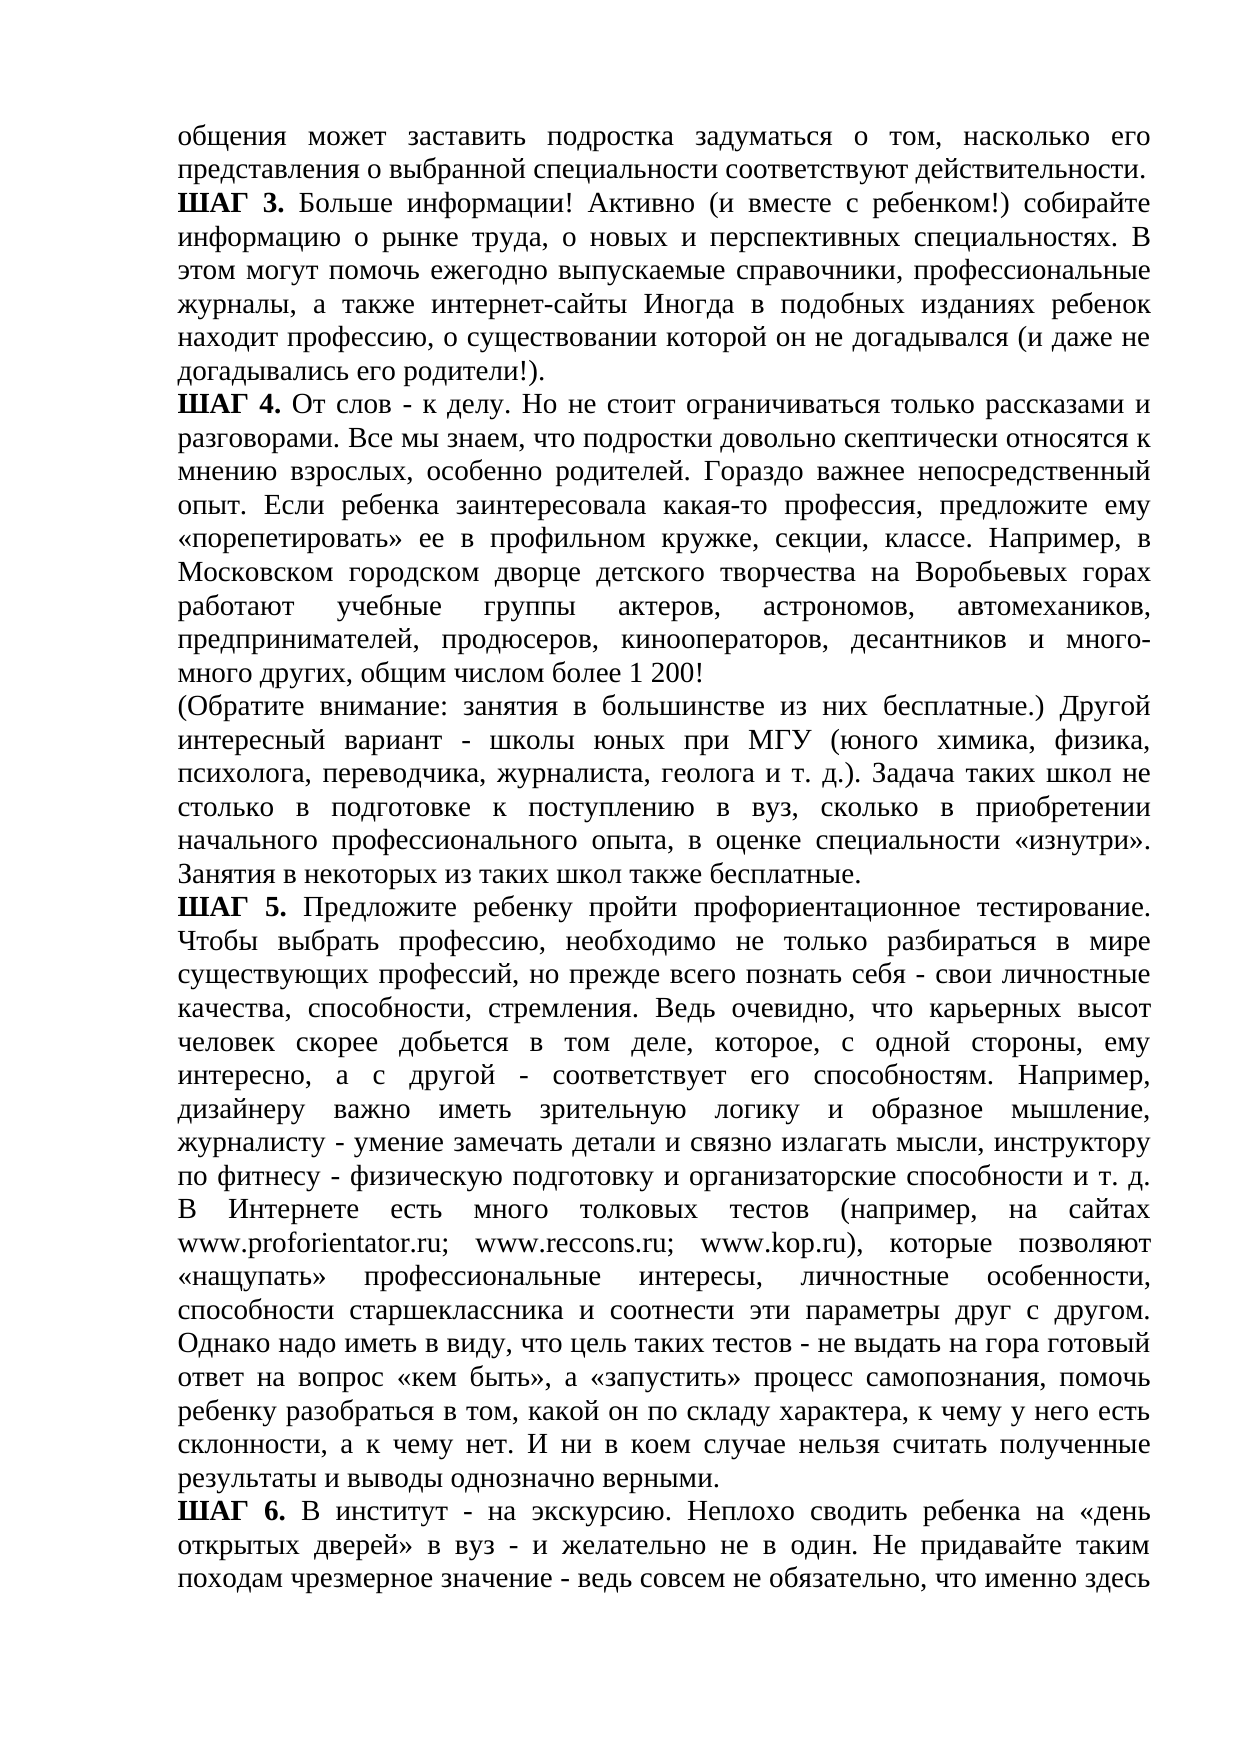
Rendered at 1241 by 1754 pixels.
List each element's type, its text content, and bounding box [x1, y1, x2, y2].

text ШАГ 3. Больше информации! Активно (и вместе с ребенком!) собирайте информацию о рынке труда, о новых и перспективных специальностях. В этом могут помочь ежегодно выпускаемые справочники, профессиональные журналы, а также интернет-сайты Иногда в подобных изданиях ребенок находит профессию, о существовании которой он не догадывался (и даже не догадывались его родители!). [177, 185, 1152, 386]
text ШАГ 5. Предложите ребенку пройти профориентационное тестирование. Чтобы выбрать профессию, необходимо не только разбираться в мире существующих профессий, но прежде всего познать себя - свои личностные качества, способности, стремления. Ведь очевидно, что карьерных высот человек скорее добьется в том деле, которое, с одной стороны, ему интересно, а с другой - соответствует его способностям. Например, дизайнеру важно иметь зрительную логику и образное мышление, журналисту - умение замечать детали и связно излагать мысли, инструктору по фитнесу - физическую подготовку и организаторские способности и т. д. В Интернете есть много толковых тестов (например, на сайтах www.proforientator.ru; www.reccons.ru; www.kop.ru), которые позволяют «нащупать» профессиональные интересы, личностные особенности, способности старшеклассника и соотнести эти параметры друг с другом. Однако надо иметь в виду, что цель таких тестов - не выдать на гора готовый ответ на вопрос «кем быть», а «запустить» процесс самопознания, помочь ребенку разобраться в том, какой он по складу характера, к чему у него есть склонности, а к чему нет. И ни в коем случае нельзя считать полученные результаты и выводы однозначно верными. [177, 889, 1152, 1493]
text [177, 118, 1152, 185]
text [177, 1493, 1152, 1594]
text (Обратите внимание: занятия в большинстве из них бесплатные.) Другой интересный вариант - школы юных при МГУ (юного химика, физика, психолога, переводчика, журналиста, геолога и т. д.). Задача таких школ не столько в подготовке к поступлению в вуз, сколько в приобретении начального профессионального опыта, в оценке специальности «изнутри». Занятия в некоторых из таких школ также бесплатные. [177, 688, 1152, 889]
text ШАГ 4. От слов - к делу. Но не стоит ограничиваться только рассказами и разговорами. Все мы знаем, что подростки довольно скептически относятся к мнению взрослых, особенно родителей. Гораздо важнее непосредственный опыт. Если ребенка заинтересовала какая-то профессия, предложите ему «порепетировать» ее в профильном кружке, секции, классе. Например, в Московском городском дворце детского творчества на Воробьевых горах работают учебные группы актеров, астрономов, автомехаников, предпринимателей, продюсеров, кинооператоров, десантников и много-много других, общим числом более 1 200! [177, 386, 1152, 688]
